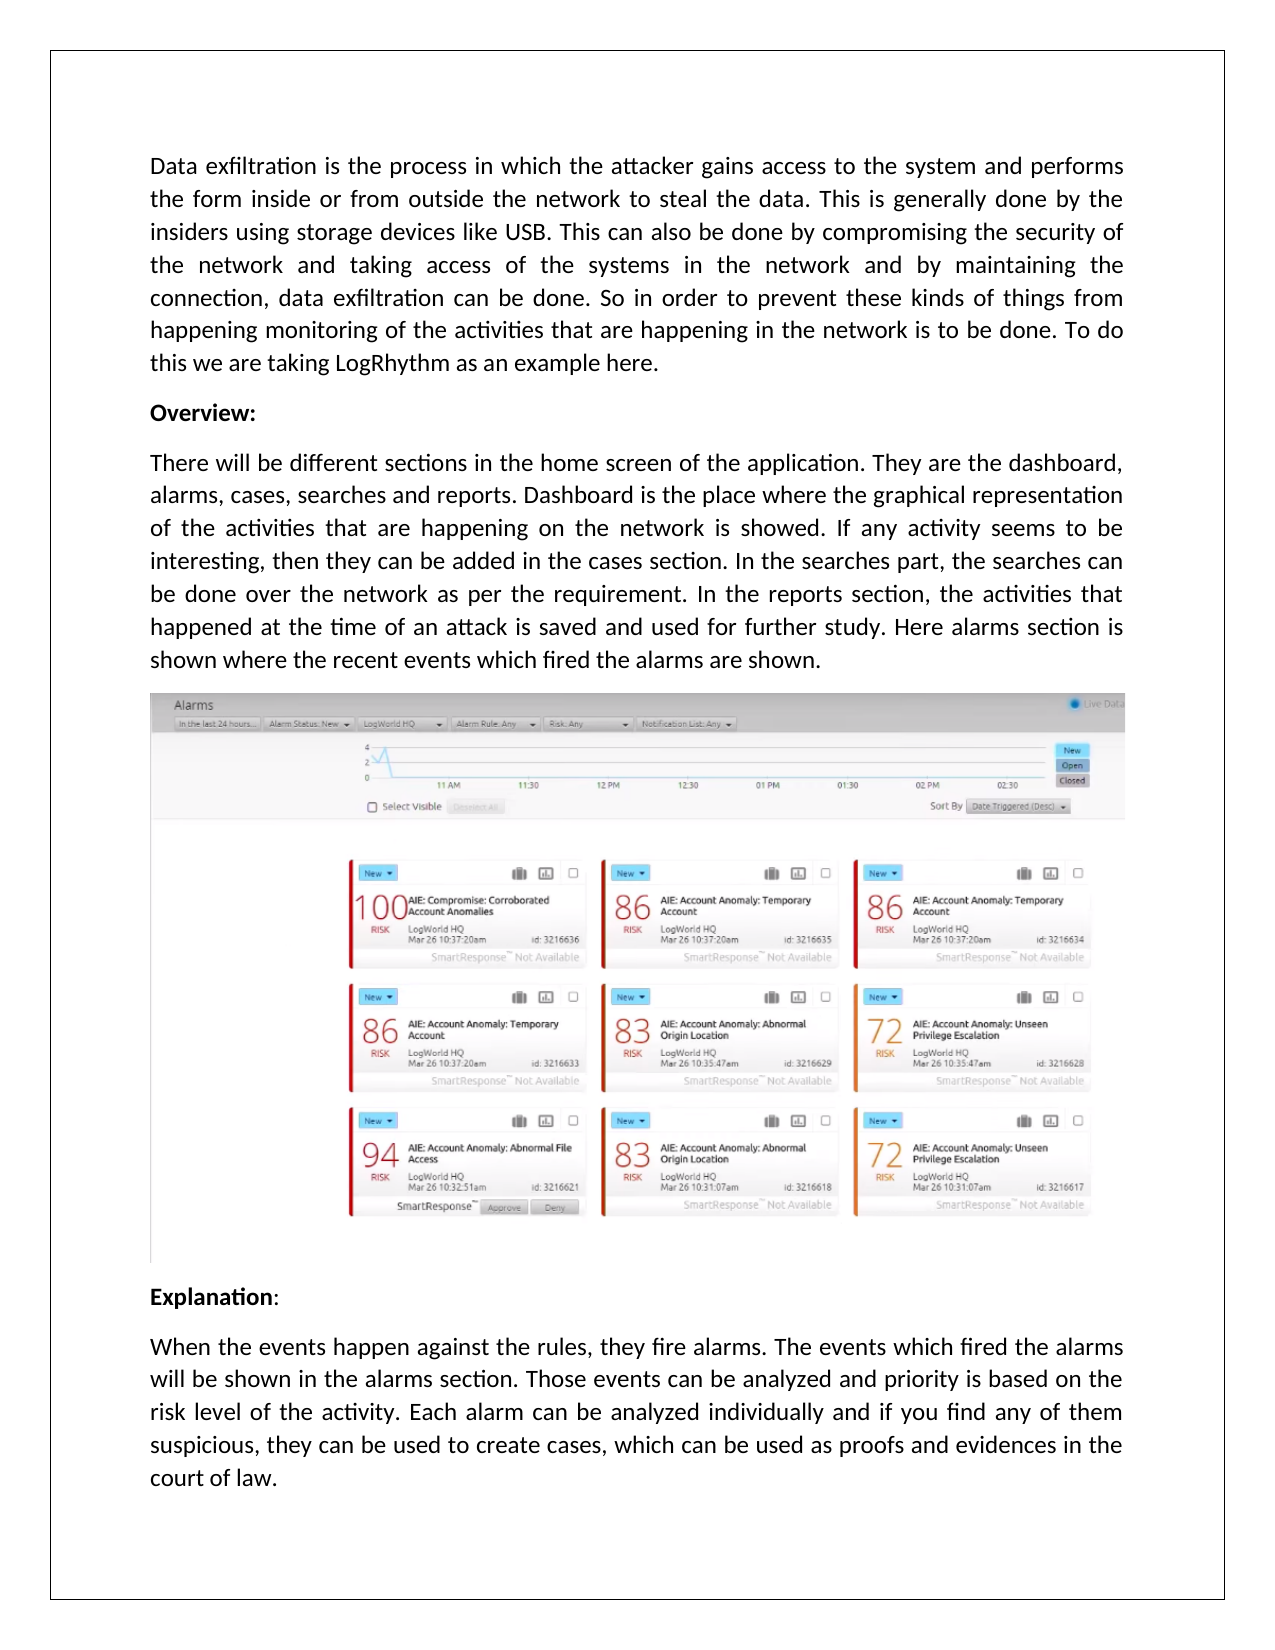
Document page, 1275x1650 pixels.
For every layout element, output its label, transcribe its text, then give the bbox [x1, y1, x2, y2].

picture [150, 693, 1125, 1263]
text Explanation: [150, 1281, 1125, 1312]
text Data exfiltration is the process in which the attacker gains access to the system and performs the form inside or from outside the network to steal the data. This is generally done by the insiders using storage devices like USB. This can also be done by compromising the security of the network and taking access of the systems in the network and by maintaining the connection, data exfiltration can be done. So in order to prevent these kinds of things from happening monitoring of the activities that are happening in the network is to be done. To do this we are taking LogRhythm as an example here. [150, 150, 1125, 378]
text Overview: [150, 397, 1125, 428]
text There will be different sections in the home screen of the application. They are the dashboard, alarms, cases, searches and reports. Dashboard is the place where the graphical representation of the activities that are happening on the network is showed. If any activity seems to be interesting, then they can be added in the cases section. In the searches part, the searches can be done over the network as per the requirement. In the reports section, the activities that happened at the time of an attack is saved and used for further study. Here alarms section is shown where the recent events which fired the alarms are shown. [150, 447, 1125, 675]
text When the events happen against the rules, they fire alarms. The events which fired the alarms will be shown in the alarms section. Those events can be analyzed and priority is based on the risk level of the activity. Each alarm can be analyzed individually and if you find any of them suspicious, they can be used to create cases, which can be used as proofs and evidences in the court of law. [150, 1331, 1125, 1493]
